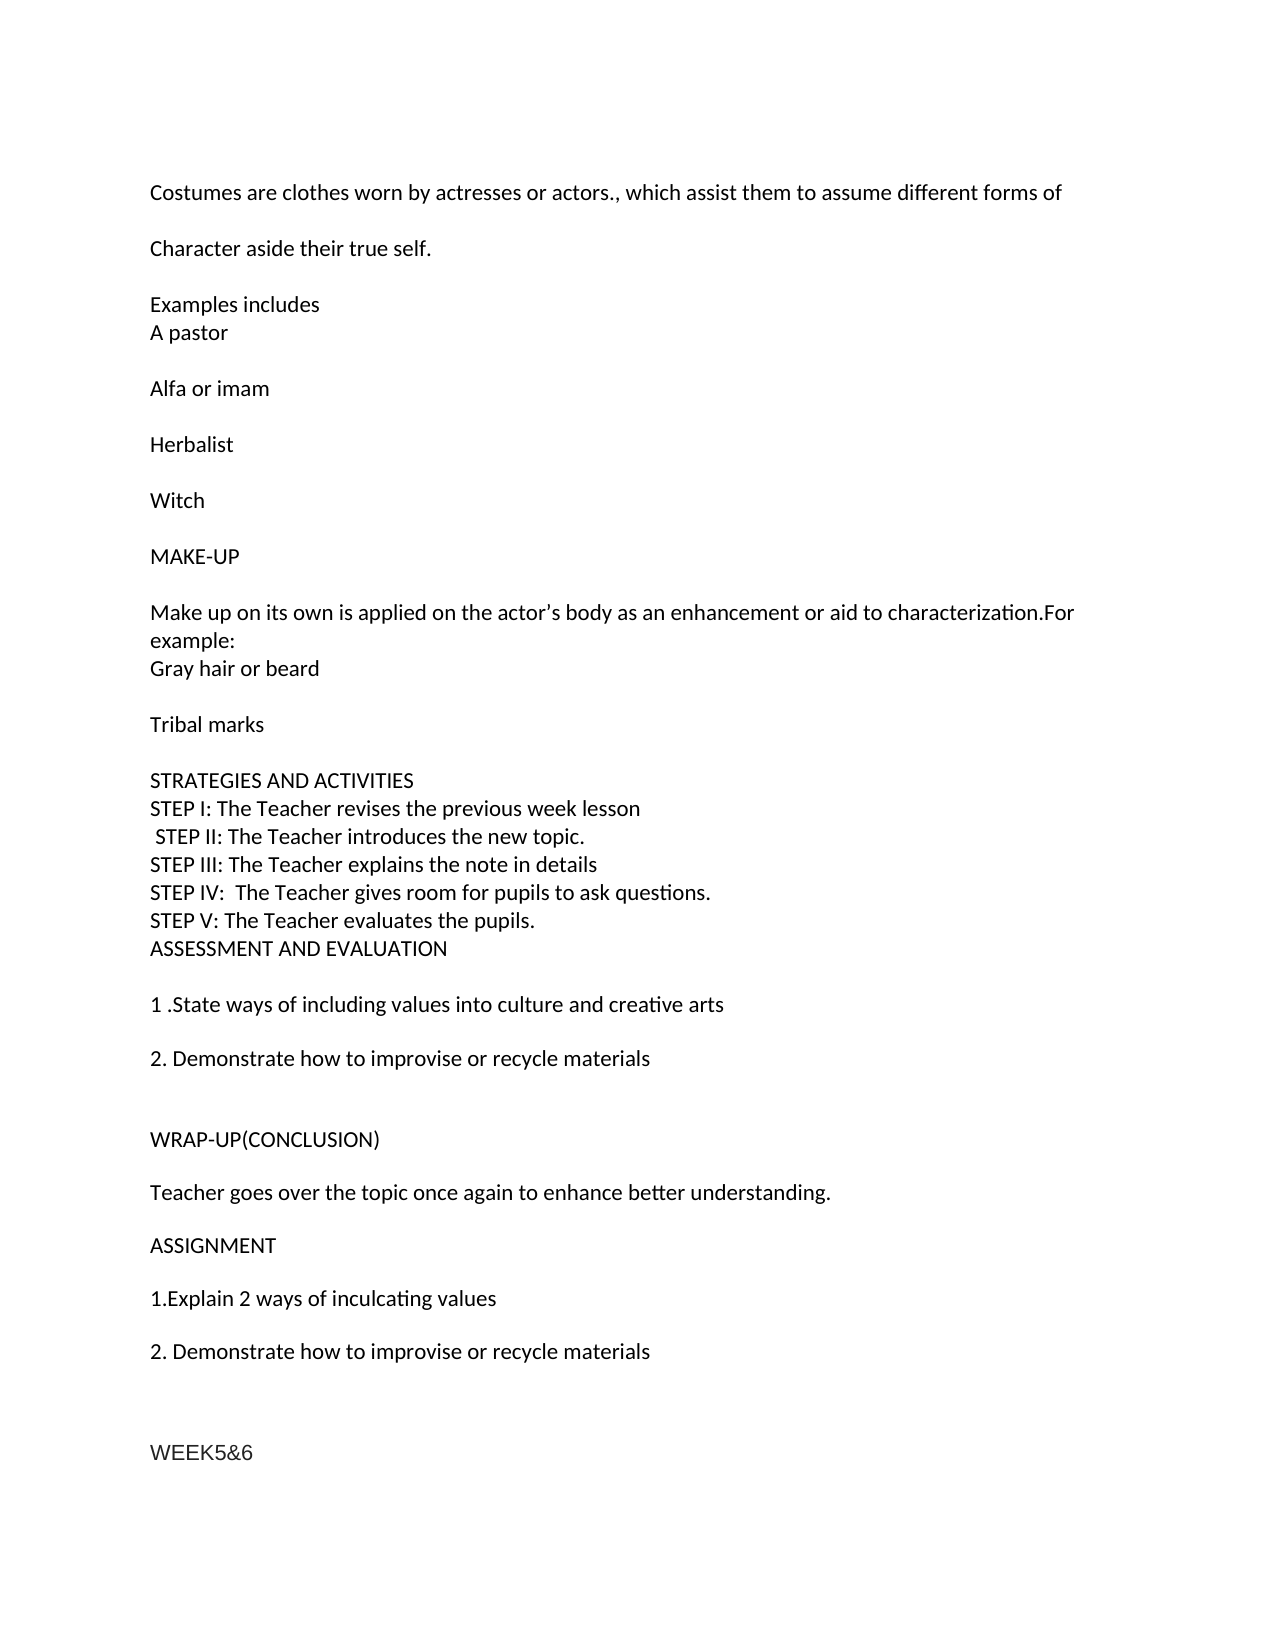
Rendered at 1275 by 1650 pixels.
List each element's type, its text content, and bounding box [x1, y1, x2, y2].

text A pastor [150, 318, 1125, 346]
text 2. Demonstrate how to improvise or recycle materials [150, 1337, 1125, 1365]
text Tribal marks [150, 710, 1125, 738]
text 2. Demonstrate how to improvise or recycle materials [150, 1044, 1125, 1072]
text Alfa or imam [150, 374, 1125, 402]
text Witch [150, 486, 1125, 514]
text Examples includes [150, 290, 1125, 318]
text STEP V: The Teacher evaluates the pupils. [150, 907, 1125, 934]
text ASSIGNMENT [150, 1231, 1125, 1259]
text STEP III: The Teacher explains the note in details [150, 851, 1125, 878]
text Make up on its own is applied on the actor’s body as an enhancement or aid to characterization.For example: [150, 598, 1125, 654]
text Character aside their true self. [150, 234, 1125, 262]
text STEP II: The Teacher introduces the new topic. [150, 822, 1125, 851]
text WEEK5&6 [150, 1439, 1125, 1465]
text 1.Explain 2 ways of inculcating values [150, 1284, 1125, 1312]
text 1 .State ways of including values into culture and creative arts [150, 991, 1125, 1019]
text STEP IV: The Teacher gives room for pupils to ask questions. [150, 878, 1125, 907]
text Costumes are clothes worn by actresses or actors., which assist them to assume different forms of [150, 178, 1125, 206]
text Teacher goes over the topic once again to enhance better understanding. [150, 1178, 1125, 1206]
text Herbalist [150, 430, 1125, 458]
text STRATEGIES AND ACTIVITIES [150, 766, 1125, 794]
text STEP I: The Teacher revises the previous week lesson [150, 794, 1125, 822]
text Gray hair or beard [150, 654, 1125, 682]
text ASSESSMENT AND EVALUATION [150, 934, 1125, 963]
text WRAP-UP(CONCLUSION) [150, 1125, 1125, 1153]
text MAKE-UP [150, 542, 1125, 570]
